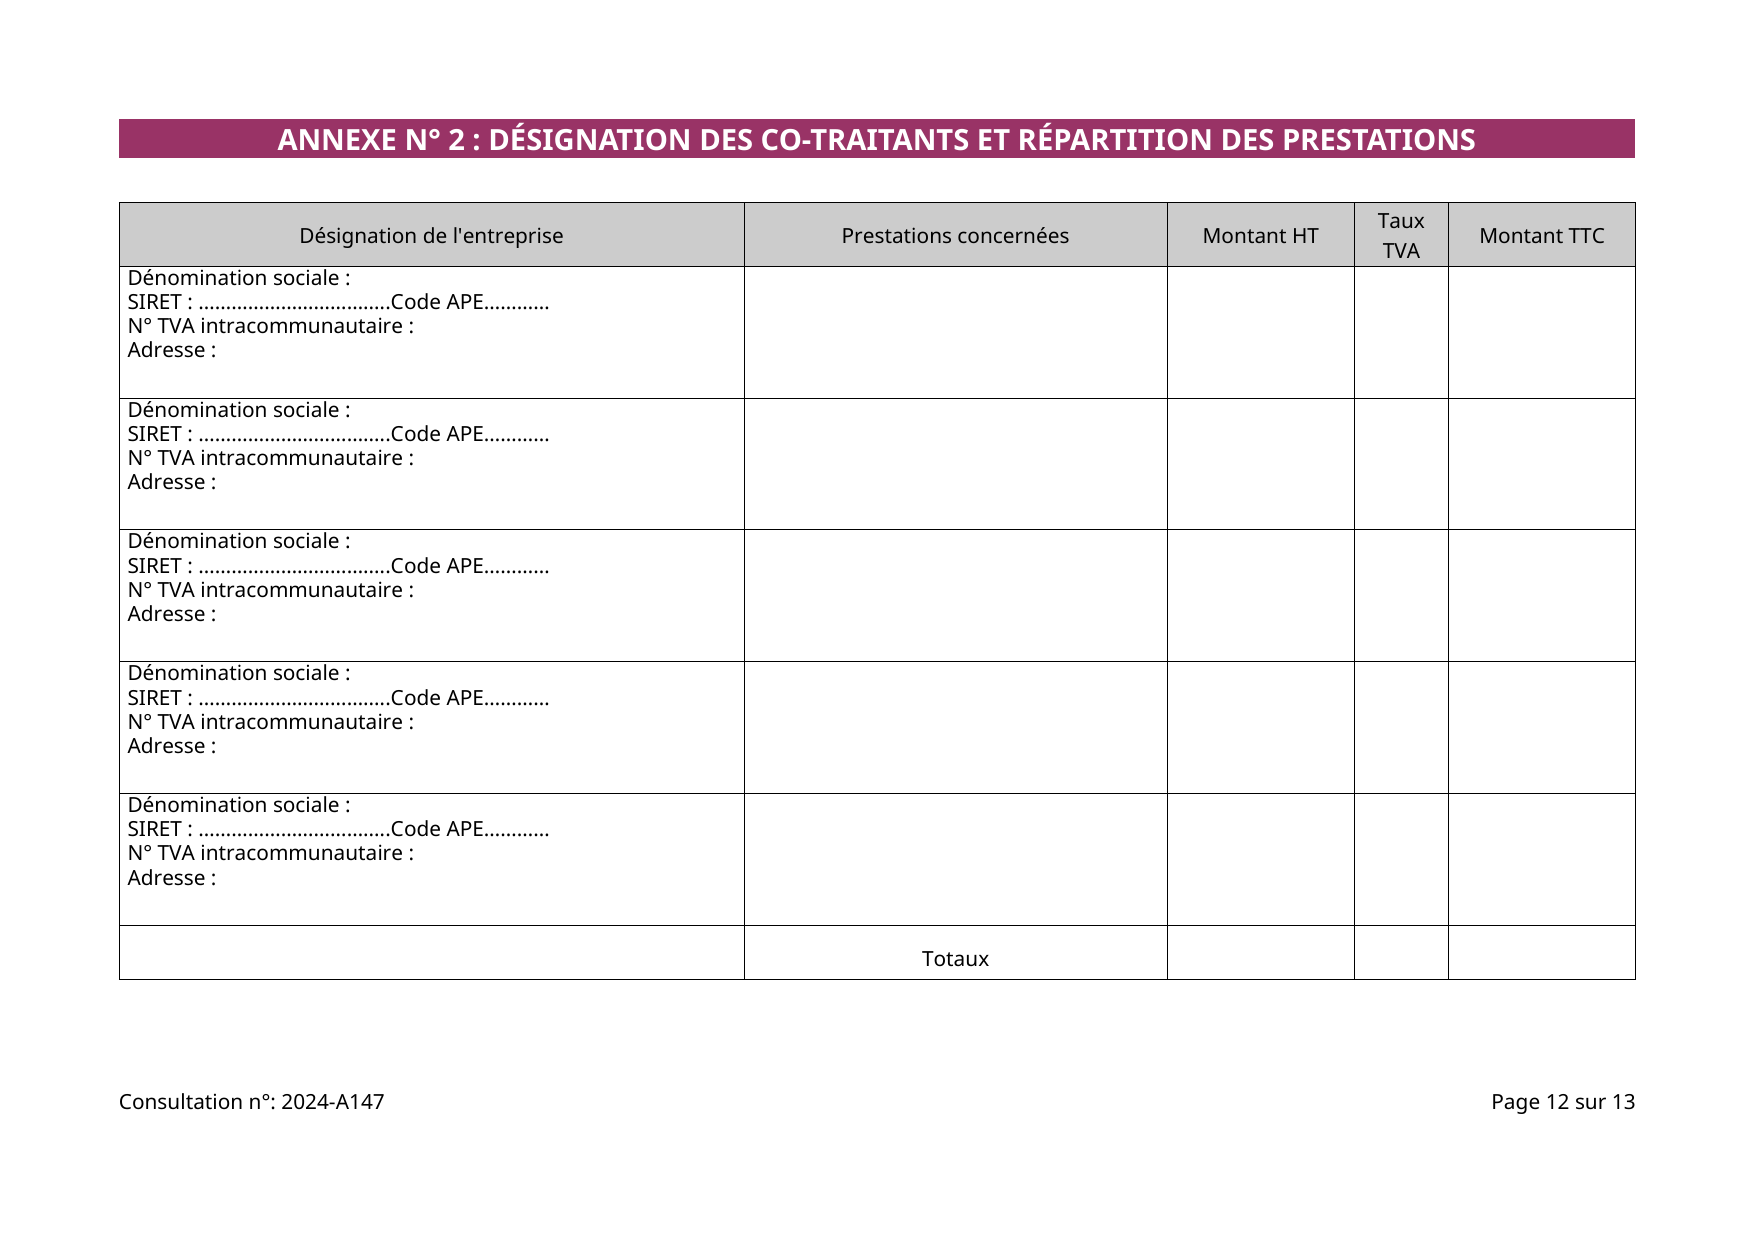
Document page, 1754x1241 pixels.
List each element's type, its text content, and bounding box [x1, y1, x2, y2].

table_cell [1355, 399, 1448, 529]
subtitle ANNEXE N° 2 : DÉSIGNATION DES CO-TRAITANTS ET RÉPARTITION DES PRESTATIONS [119, 119, 1635, 158]
table_cell Dénomination sociale : SIRET : ………………………….….Code APE………… N° TVA intracommunautaire : Adresse : [120, 794, 744, 924]
table_cell Dénomination sociale : SIRET : ………………………….….Code APE………… N° TVA intracommunautaire : Adresse : [120, 530, 744, 661]
table_cell [1168, 926, 1354, 979]
table_cell [1449, 662, 1635, 793]
table_cell [1449, 399, 1635, 529]
table_cell [745, 267, 1167, 397]
table_cell [120, 926, 744, 979]
table_header Montant TTC [1449, 203, 1635, 266]
table_cell [745, 530, 1167, 661]
table_cell [1355, 794, 1448, 924]
table_cell Dénomination sociale : SIRET : ………………………….….Code APE………… N° TVA intracommunautaire : Adresse : [120, 267, 744, 397]
table_header Montant HT [1168, 203, 1354, 266]
table_cell [1168, 530, 1354, 661]
table_cell [1449, 530, 1635, 661]
table_cell Dénomination sociale : SIRET : ………………………….….Code APE………… N° TVA intracommunautaire : Adresse : [120, 662, 744, 793]
table_cell [1168, 399, 1354, 529]
table_header Désignation de l'entreprise [120, 203, 744, 266]
table_cell [1168, 662, 1354, 793]
table_header Taux TVA [1355, 203, 1448, 266]
table_cell [1449, 926, 1635, 979]
table_cell [1355, 926, 1448, 979]
table_cell [1449, 267, 1635, 397]
table_cell [1168, 794, 1354, 924]
table_cell [745, 794, 1167, 924]
table_cell Totaux [745, 926, 1167, 979]
table_cell Dénomination sociale : SIRET : ………………………….….Code APE………… N° TVA intracommunautaire : Adresse : [120, 399, 744, 529]
table_cell [745, 399, 1167, 529]
table_cell [1168, 267, 1354, 397]
table_header Prestations concernées [745, 203, 1167, 266]
table_cell [1355, 530, 1448, 661]
table_cell [1449, 794, 1635, 924]
table_cell [745, 662, 1167, 793]
table_cell [1355, 267, 1448, 397]
table_cell [1355, 662, 1448, 793]
